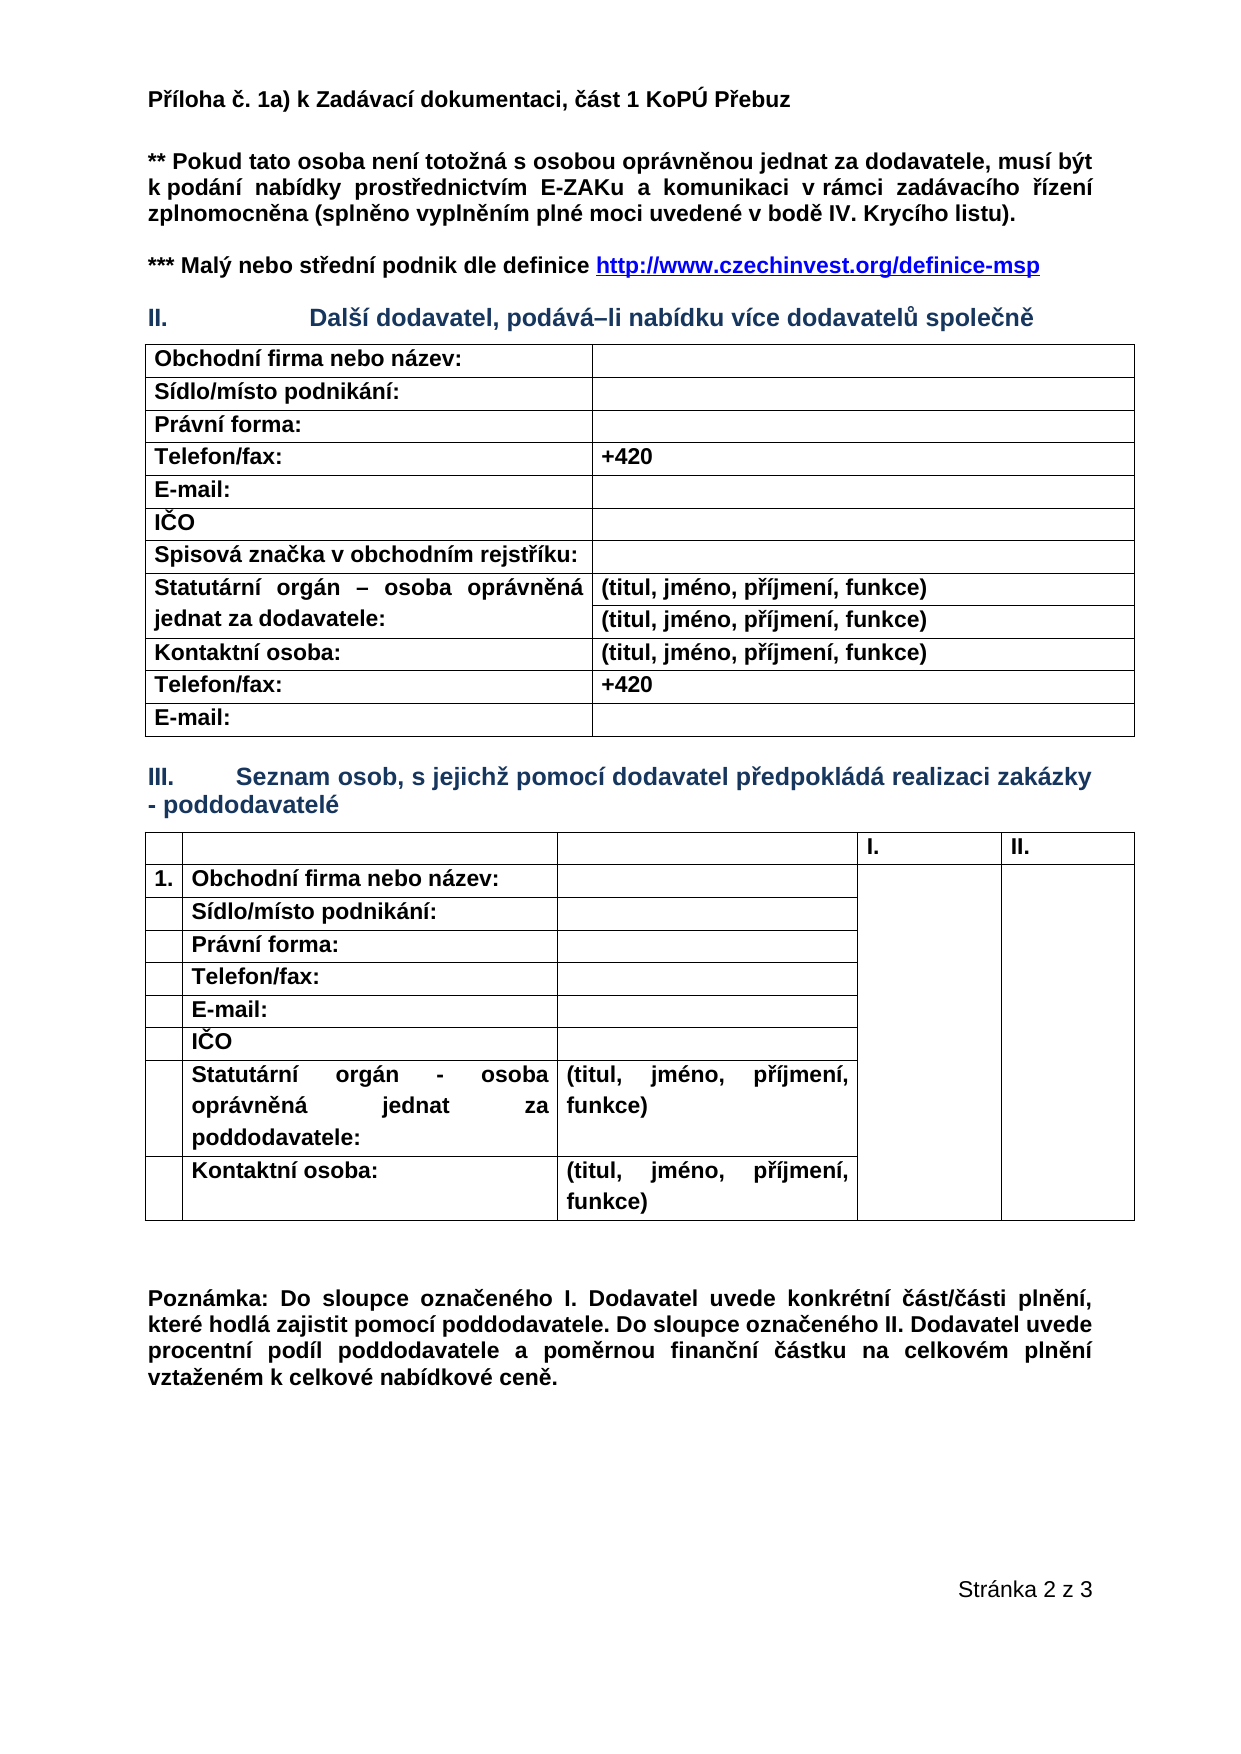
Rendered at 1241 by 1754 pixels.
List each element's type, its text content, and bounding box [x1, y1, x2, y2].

table_cell [858, 865, 1001, 1220]
subtitle Seznam osob, s jejichž pomocí dodavatel předpokládá realizaci zakázky - poddodavatelé [148, 762, 1093, 819]
table_cell Statutární orgán – osoba oprávněná jednat za dodavatele: [146, 574, 592, 638]
table_cell [146, 996, 182, 1027]
table_cell Právní forma: [183, 931, 557, 962]
table_header [558, 833, 857, 864]
table_cell (titul, jméno, příjmení, funkce) [593, 639, 1134, 670]
table_cell Statutární orgán - osoba oprávněná jednat za poddodavatele: [183, 1061, 557, 1156]
table_cell Sídlo/místo podnikání: [146, 378, 592, 409]
table_cell [146, 931, 182, 962]
table_cell [146, 963, 182, 995]
table_cell [558, 865, 857, 897]
table_cell +420 [593, 671, 1134, 703]
table_cell IČO [183, 1028, 557, 1060]
table_cell [593, 704, 1134, 736]
text ** Pokud tato osoba není totožná s osobou oprávněnou jednat za dodavatele, musí být k podání nabídky prostřednictvím E-ZAKu a komunikaci v rámci zadávacího řízení zplnomocněna (splněno vyplněním plné moci uvedené v bodě IV. Krycího listu). [148, 148, 1093, 227]
table_header [146, 833, 182, 864]
table_cell E-mail: [183, 996, 557, 1027]
table_cell [558, 1028, 857, 1060]
table_cell IČO [146, 509, 592, 540]
table_cell (titul, jméno, příjmení, funkce) [593, 574, 1134, 605]
table_cell [558, 931, 857, 962]
table_cell [146, 1028, 182, 1060]
table_cell [558, 996, 857, 1027]
table_cell [593, 476, 1134, 507]
table_cell Sídlo/místo podnikání: [183, 898, 557, 929]
table_cell +420 [593, 443, 1134, 475]
table_header II. [1002, 833, 1134, 864]
table_cell [1002, 865, 1134, 1220]
table_cell [593, 378, 1134, 409]
text Poznámka: Do sloupce označeného I. Dodavatel uvede konkrétní část/části plnění, které hodlá zajistit pomocí poddodavatele. Do sloupce označeného II. Dodavatel uvede procentní podíl poddodavatele a poměrnou finanční částku na celkovém plnění vztaženém k celkové nabídkové ceně. [148, 1285, 1093, 1390]
table_cell [593, 541, 1134, 573]
table_cell [558, 898, 857, 929]
table_cell Spisová značka v obchodním rejstříku: [146, 541, 592, 573]
table_header I. [858, 833, 1001, 864]
table_cell [146, 1157, 182, 1220]
table_cell Kontaktní osoba: [183, 1157, 557, 1220]
text *** Malý nebo střední podnik dle definice http://www.czechinvest.org/definice-msp [148, 252, 1093, 278]
table_cell Telefon/fax: [146, 671, 592, 703]
table_header [183, 833, 557, 864]
table_cell 1. [146, 865, 182, 897]
table_cell (titul, jméno, příjmení, funkce) [593, 606, 1134, 638]
table_cell (titul, jméno, příjmení, funkce) [558, 1061, 857, 1156]
table_cell E-mail: [146, 476, 592, 507]
table_cell [593, 509, 1134, 540]
table_cell Kontaktní osoba: [146, 639, 592, 670]
table_cell Telefon/fax: [183, 963, 557, 995]
table_header [593, 345, 1134, 377]
table_cell E-mail: [146, 704, 592, 736]
table_cell Telefon/fax: [146, 443, 592, 475]
table_cell Obchodní firma nebo název: [183, 865, 557, 897]
table_cell [146, 898, 182, 929]
table_cell [146, 1061, 182, 1156]
table_cell [558, 963, 857, 995]
table_cell (titul, jméno, příjmení, funkce) [558, 1157, 857, 1220]
table_cell Právní forma: [146, 411, 592, 442]
table_header Obchodní firma nebo název: [146, 345, 592, 377]
subtitle Další dodavatel, podává–li nabídku více dodavatelů společně [148, 303, 1093, 332]
table_cell [593, 411, 1134, 442]
